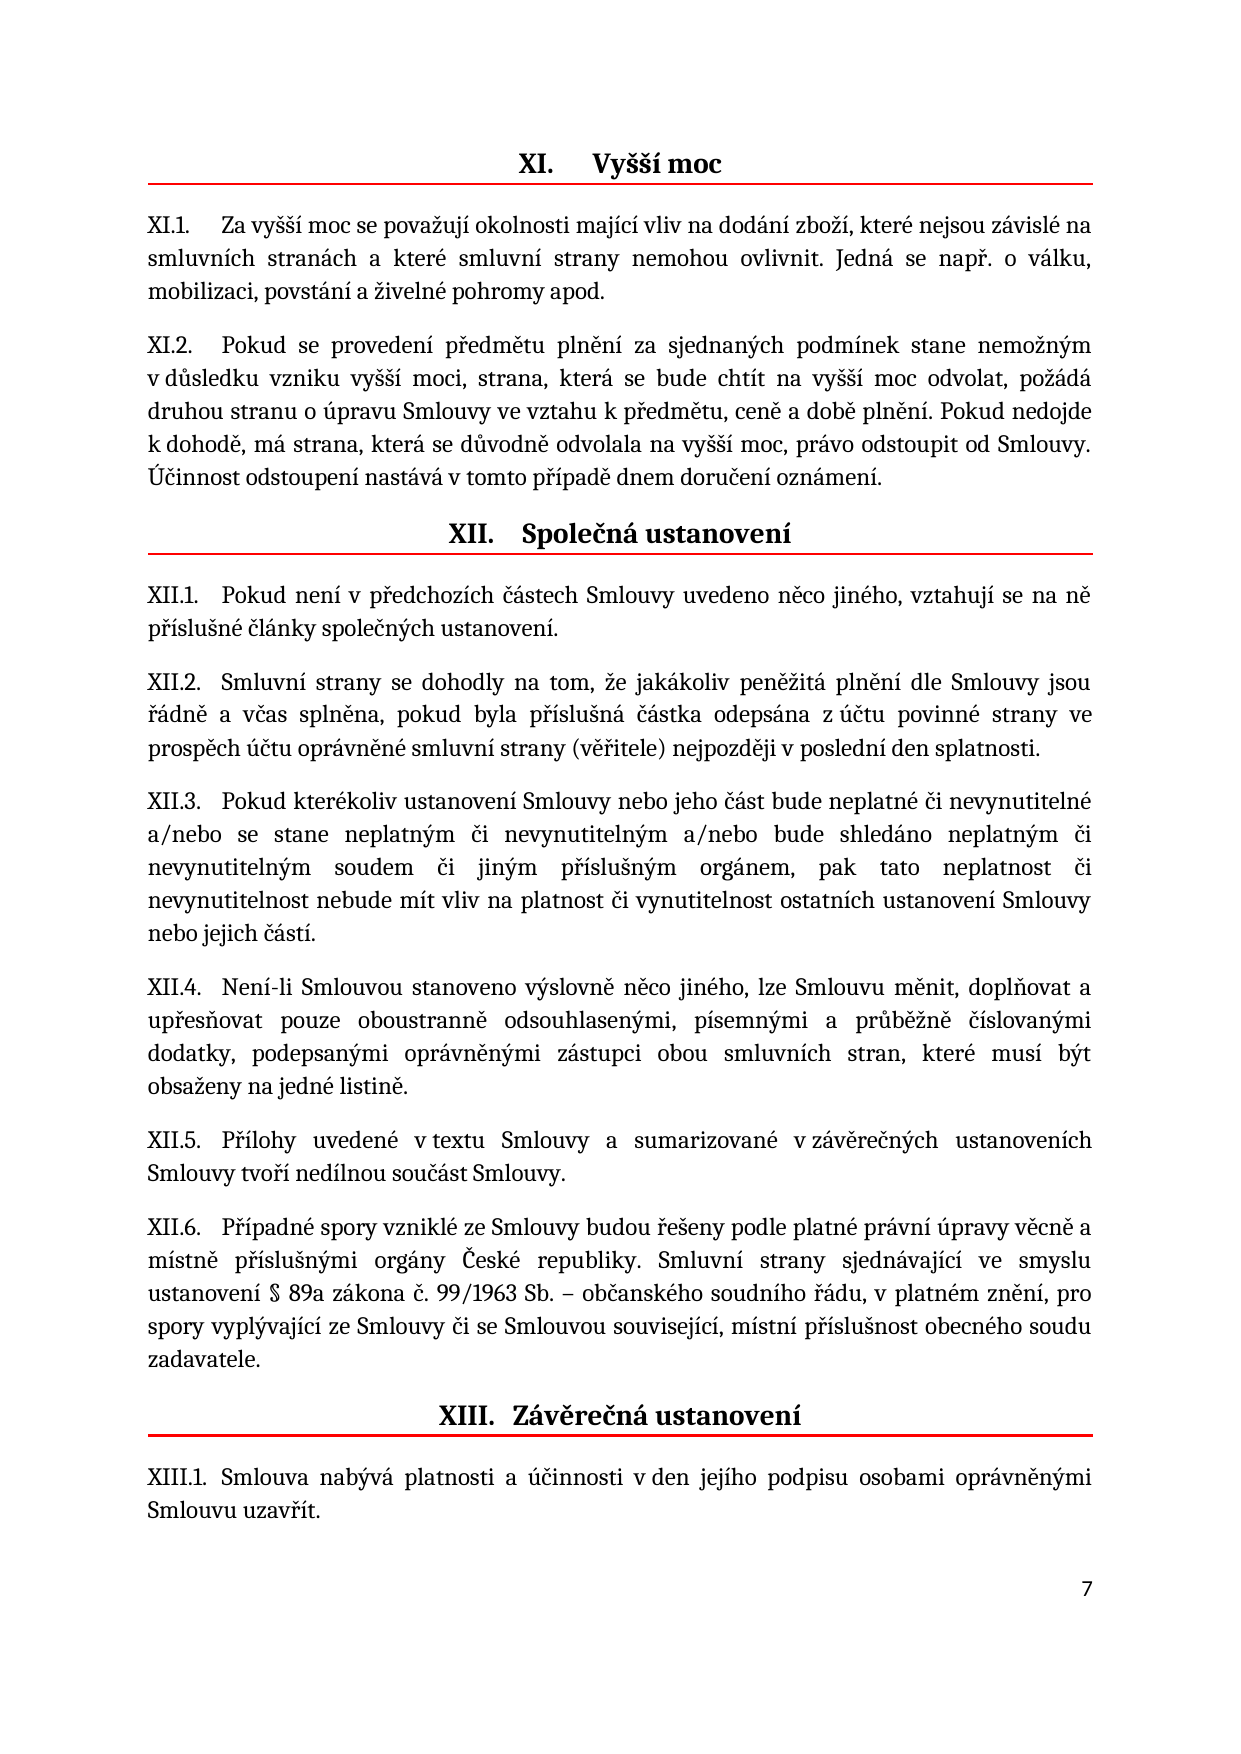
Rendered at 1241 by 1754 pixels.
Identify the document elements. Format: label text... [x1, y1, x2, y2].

list Vyšší moc [148, 148, 1093, 183]
text XII.4. Není-li Smlouvou stanoveno výslovně něco jiného, lze Smlouvu měnit, doplňovat a upřesňovat pouze oboustranně odsouhlasenými, písemnými a průběžně číslovanými dodatky, podepsanými oprávněnými zástupci obou smluvních stran, které musí být obsaženy na jedné listině. [148, 973, 1093, 1101]
text XII.6. Případné spory vzniklé ze Smlouvy budou řešeny podle platné právní úpravy věcně a místně příslušnými orgány České republiky. Smluvní strany sjednávající ve smyslu ustanovení § 89a zákona č. 99/1963 Sb. – občanského soudního řádu, v platném znění, pro spory vyplývající ze Smlouvy či se Smlouvou související, místní příslušnost obecného soudu zadavatele. [148, 1213, 1093, 1374]
text XI.2. Pokud se provedení předmětu plnění za sjednaných podmínek stane nemožným v důsledku vzniku vyšší moci, strana, která se bude chtít na vyšší moc odvolat, požádá druhou stranu o úpravu Smlouvy ve vztahu k předmětu, ceně a době plnění. Pokud nedojde k dohodě, má strana, která se důvodně odvolala na vyšší moc, právo odstoupit od Smlouvy. Účinnost odstoupení nastává v tomto případě dnem doručení oznámení. [148, 331, 1093, 492]
text XII.1. Pokud není v předchozích částech Smlouvy uvedeno něco jiného, vztahují se na ně příslušné články společných ustanovení. [148, 581, 1093, 642]
text XI.1. Za vyšší moc se považují okolnosti mající vliv na dodání zboží, které nejsou závislé na smluvních stranách a které smluvní strany nemohou ovlivnit. Jedná se např. o válku, mobilizaci, povstání a živelné pohromy apod. [148, 211, 1093, 306]
text XII.2. Smluvní strany se dohodly na tom, že jakákoliv peněžitá plnění dle Smlouvy jsou řádně a včas splněna, pokud byla příslušná částka odepsána z účtu povinné strany ve prospěch účtu oprávněné smluvní strany (věřitele) nejpozději v poslední den splatnosti. [148, 667, 1093, 762]
text XII.3. Pokud kterékoliv ustanovení Smlouvy nebo jeho část bude neplatné či nevynutitelné a/nebo se stane neplatným či nevynutitelným a/nebo bude shledáno neplatným či nevynutitelným soudem či jiným příslušným orgánem, pak tato neplatnost či nevynutitelnost nebude mít vliv na platnost či vynutitelnost ostatních ustanovení Smlouvy nebo jejich částí. [148, 787, 1093, 948]
text XII.5. Přílohy uvedené v textu Smlouvy a sumarizované v závěrečných ustanoveních Smlouvy tvoří nedílnou součást Smlouvy. [148, 1126, 1093, 1188]
text XIII.1. Smlouva nabývá platnosti a účinnosti v den jejího podpisu osobami oprávněnými Smlouvu uzavřít. [148, 1462, 1093, 1524]
list Závěrečná ustanovení [148, 1399, 1093, 1434]
list Společná ustanovení [148, 517, 1093, 553]
